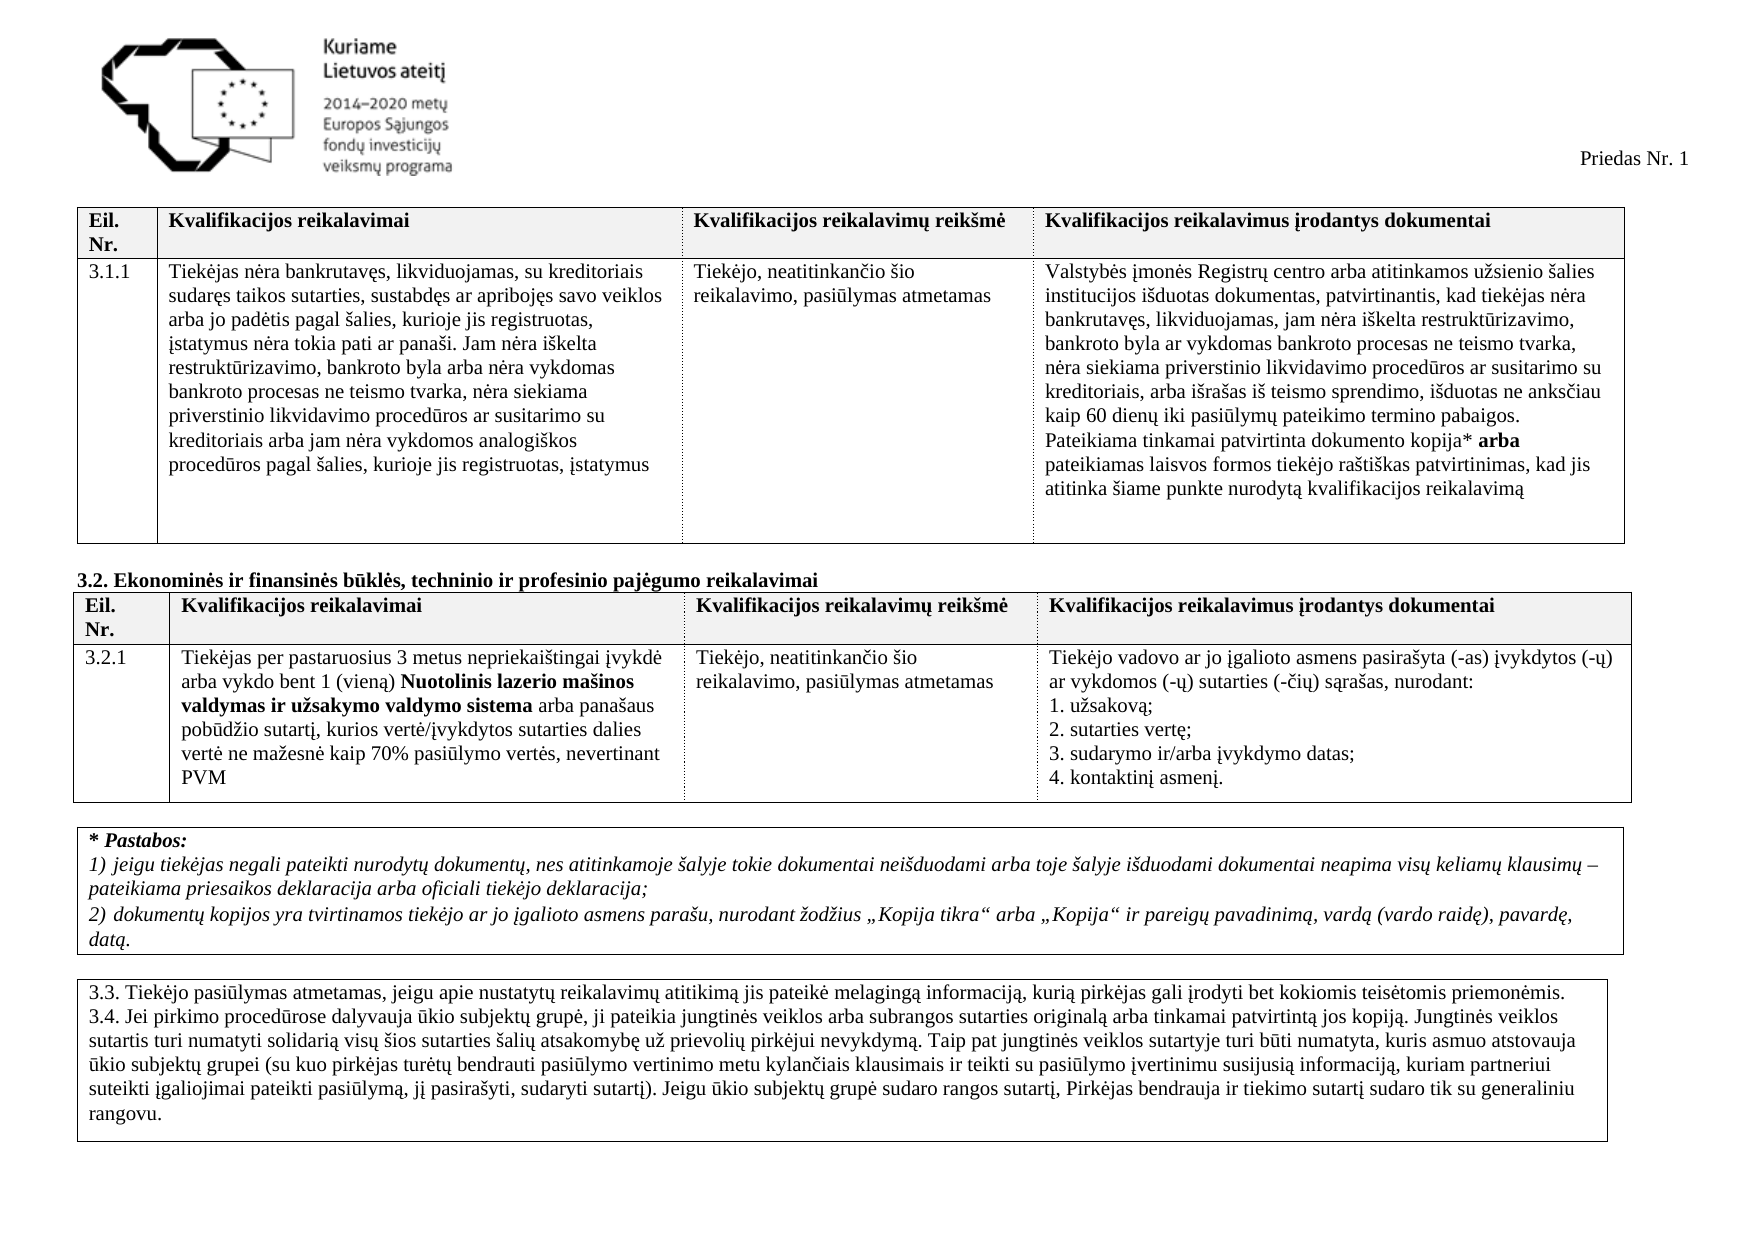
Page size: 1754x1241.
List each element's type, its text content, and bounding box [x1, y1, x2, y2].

table_header Kvalifikacijos reikalavimai [158, 208, 682, 258]
table_cell Tiekėjo vadovo ar jo įgalioto asmens pasirašyta (-as) įvykdytos (-ų) ar vykdomos (-ų) sutarties (-čių) sąrašas, nurodant: 1. užsakovą; 2. sutarties vertę; 3. sudarymo ir/arba įvykdymo datas; 4. kontaktinį asmenį. [1038, 645, 1631, 802]
table_header Kvalifikacijos reikalavimai [170, 593, 684, 644]
table_header Kvalifikacijos reikalavimų reikšmė [685, 593, 1038, 644]
table_cell Tiekėjo, neatitinkančio šio reikalavimo, pasiūlymas atmetamas [685, 645, 1038, 802]
table_header Kvalifikacijos reikalavimų reikšmė [682, 208, 1033, 258]
table_header Eil. Nr. [74, 593, 169, 644]
table_header Kvalifikacijos reikalavimus įrodantys dokumentai [1034, 208, 1624, 258]
table_cell 1) jeigu tiekėjas negali pateikti nurodytų dokumentų, nes atitinkamoje šalyje tokie dokumentai neišduodami arba toje šalyje išduodami dokumentai neapima visų keliamų klausimų – pateikiama priesaikos deklaracija arba oficiali tiekėjo deklaracija; [78, 852, 1623, 902]
table_header * Pastabos: [78, 828, 1623, 852]
table_cell 2) dokumentų kopijos yra tvirtinamos tiekėjo ar jo įgalioto asmens parašu, nurodant žodžius „Kopija tikra“ arba „Kopija“ ir pareigų pavadinimą, vardą (vardo raidę), pavardę, datą. [78, 903, 1623, 954]
table_cell Tiekėjas nėra bankrutavęs, likviduojamas, su kreditoriais sudaręs taikos sutarties, sustabdęs ar apribojęs savo veiklos arba jo padėtis pagal šalies, kurioje jis registruotas, įstatymus nėra tokia pati ar panaši. Jam nėra iškelta restruktūrizavimo, bankroto byla arba nėra vykdomas bankroto procesas ne teismo tvarka, nėra siekiama priverstinio likvidavimo procedūros ar susitarimo su kreditoriais arba jam nėra vykdomos analogiškos procedūros pagal šalies, kurioje jis registruotas, įstatymus [158, 259, 682, 542]
table_header Kvalifikacijos reikalavimus įrodantys dokumentai [1038, 593, 1631, 644]
table_header Eil. Nr. [78, 208, 157, 258]
table_cell Tiekėjas per pastaruosius 3 metus nepriekaištingai įvykdė arba vykdo bent 1 (vieną) Nuotolinis lazerio mašinos valdymas ir užsakymo valdymo sistema arba panašaus pobūdžio sutartį, kurios vertė/įvykdytos sutarties dalies vertė ne mažesnė kaip 70% pasiūlymo vertės, nevertinant PVM [170, 645, 684, 802]
table_cell Tiekėjo, neatitinkančio šio reikalavimo, pasiūlymas atmetamas [682, 259, 1033, 542]
table_cell 3.1.1 [78, 259, 157, 542]
picture [44, 37, 510, 176]
text 3.2. Ekonominės ir finansinės būklės, techninio ir profesinio pajėgumo reikalavimai [77, 568, 1689, 592]
table_cell 3.2.1 [74, 645, 169, 802]
table_cell Valstybės įmonės Registrų centro arba atitinkamos užsienio šalies institucijos išduotas dokumentas, patvirtinantis, kad tiekėjas nėra bankrutavęs, likviduojamas, jam nėra iškelta restruktūrizavimo, bankroto byla ar vykdomas bankroto procesas ne teismo tvarka, nėra siekiama priverstinio likvidavimo procedūros ar susitarimo su kreditoriais, arba išrašas iš teismo sprendimo, išduotas ne anksčiau kaip 60 dienų iki pasiūlymų pateikimo termino pabaigos. Pateikiama tinkamai patvirtinta dokumento kopija* arba pateikiamas laisvos formos tiekėjo raštiškas patvirtinimas, kad jis atitinka šiame punkte nurodytą kvalifikacijos reikalavimą [1034, 259, 1624, 542]
